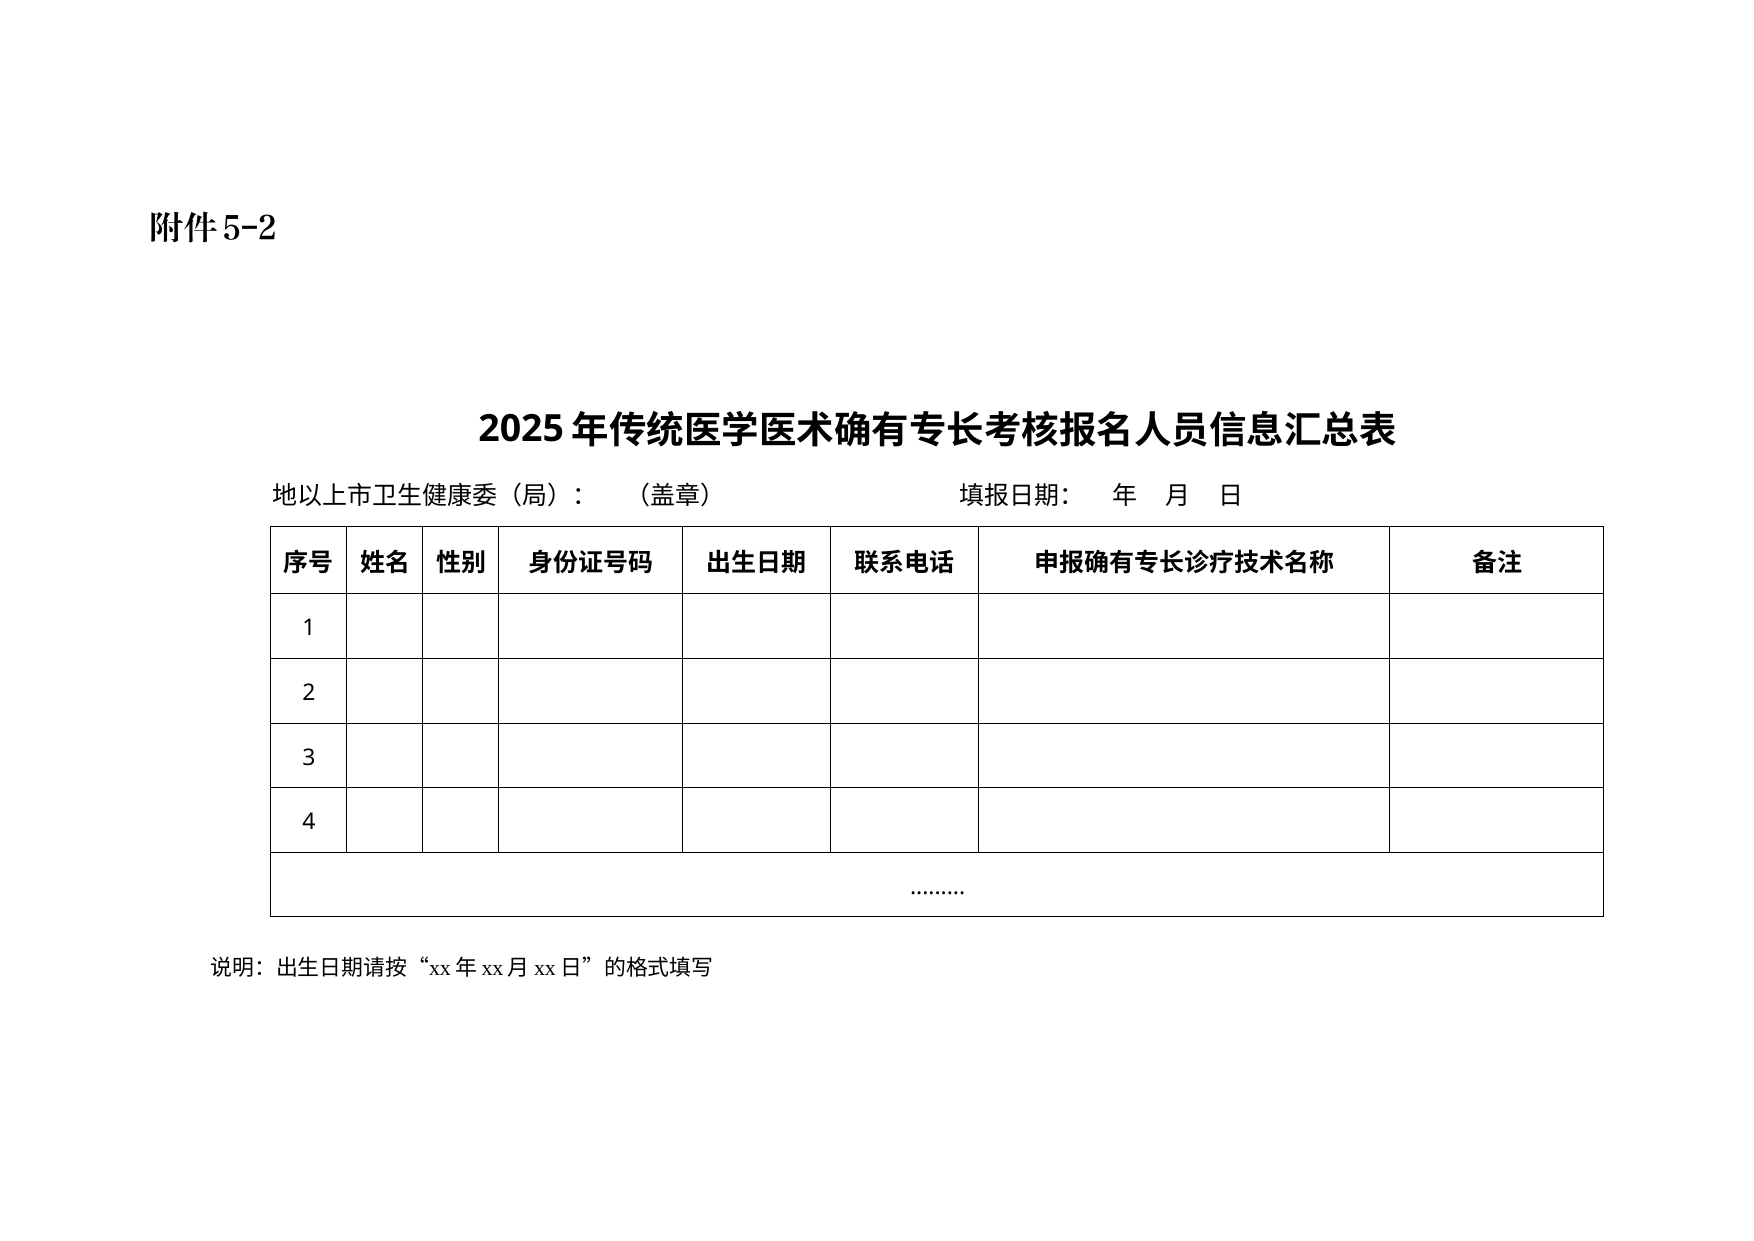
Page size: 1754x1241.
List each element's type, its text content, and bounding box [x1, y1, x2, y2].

table_cell [1390, 594, 1603, 658]
table_cell 联系电话 [831, 527, 978, 593]
table_cell 出生日期 [683, 527, 830, 593]
table_cell ......... [271, 853, 1603, 916]
table_cell [1390, 788, 1603, 852]
table_cell [683, 724, 830, 787]
table_cell 申报确有专长诊疗技术名称 [979, 527, 1389, 593]
table_cell [347, 788, 422, 852]
table_cell 3 [271, 724, 346, 787]
table_cell [979, 594, 1389, 658]
table_cell [683, 659, 830, 722]
text 说明：出生日期请按“xx年xx月xx日”的格式填写 [150, 950, 1604, 982]
table_cell [683, 788, 830, 852]
table_cell [423, 659, 498, 722]
table_cell [979, 724, 1389, 787]
table_cell [1390, 724, 1603, 787]
table_cell 4 [271, 788, 346, 852]
table_cell 1 [271, 594, 346, 658]
table_cell [347, 594, 422, 658]
table_cell [979, 788, 1389, 852]
table_cell [831, 659, 978, 722]
table_cell 地以上市卫生健康委（局）： （盖章） 填报日期： 年 月 日 [271, 459, 1604, 526]
table_cell [1390, 659, 1603, 722]
table_cell [499, 788, 682, 852]
table_cell 性别 [423, 527, 498, 593]
table_cell [979, 659, 1389, 722]
table_cell 备注 [1390, 527, 1603, 593]
table_cell [499, 724, 682, 787]
table_cell 姓名 [347, 527, 422, 593]
table_cell [831, 788, 978, 852]
table_cell 2 [271, 659, 346, 722]
table_header 2025年传统医学医术确有专长考核报名人员信息汇总表 [271, 393, 1604, 459]
table_cell [831, 724, 978, 787]
table_cell 序号 [271, 527, 346, 593]
table_cell [347, 724, 422, 787]
table_cell [831, 594, 978, 658]
table_cell [423, 724, 498, 787]
text 附件5-2 [150, 198, 1604, 263]
table_cell [423, 594, 498, 658]
table_cell [347, 659, 422, 722]
table_cell [683, 594, 830, 658]
table_cell [499, 659, 682, 722]
table_cell [499, 594, 682, 658]
table_cell 身份证号码 [499, 527, 682, 593]
table_cell [423, 788, 498, 852]
